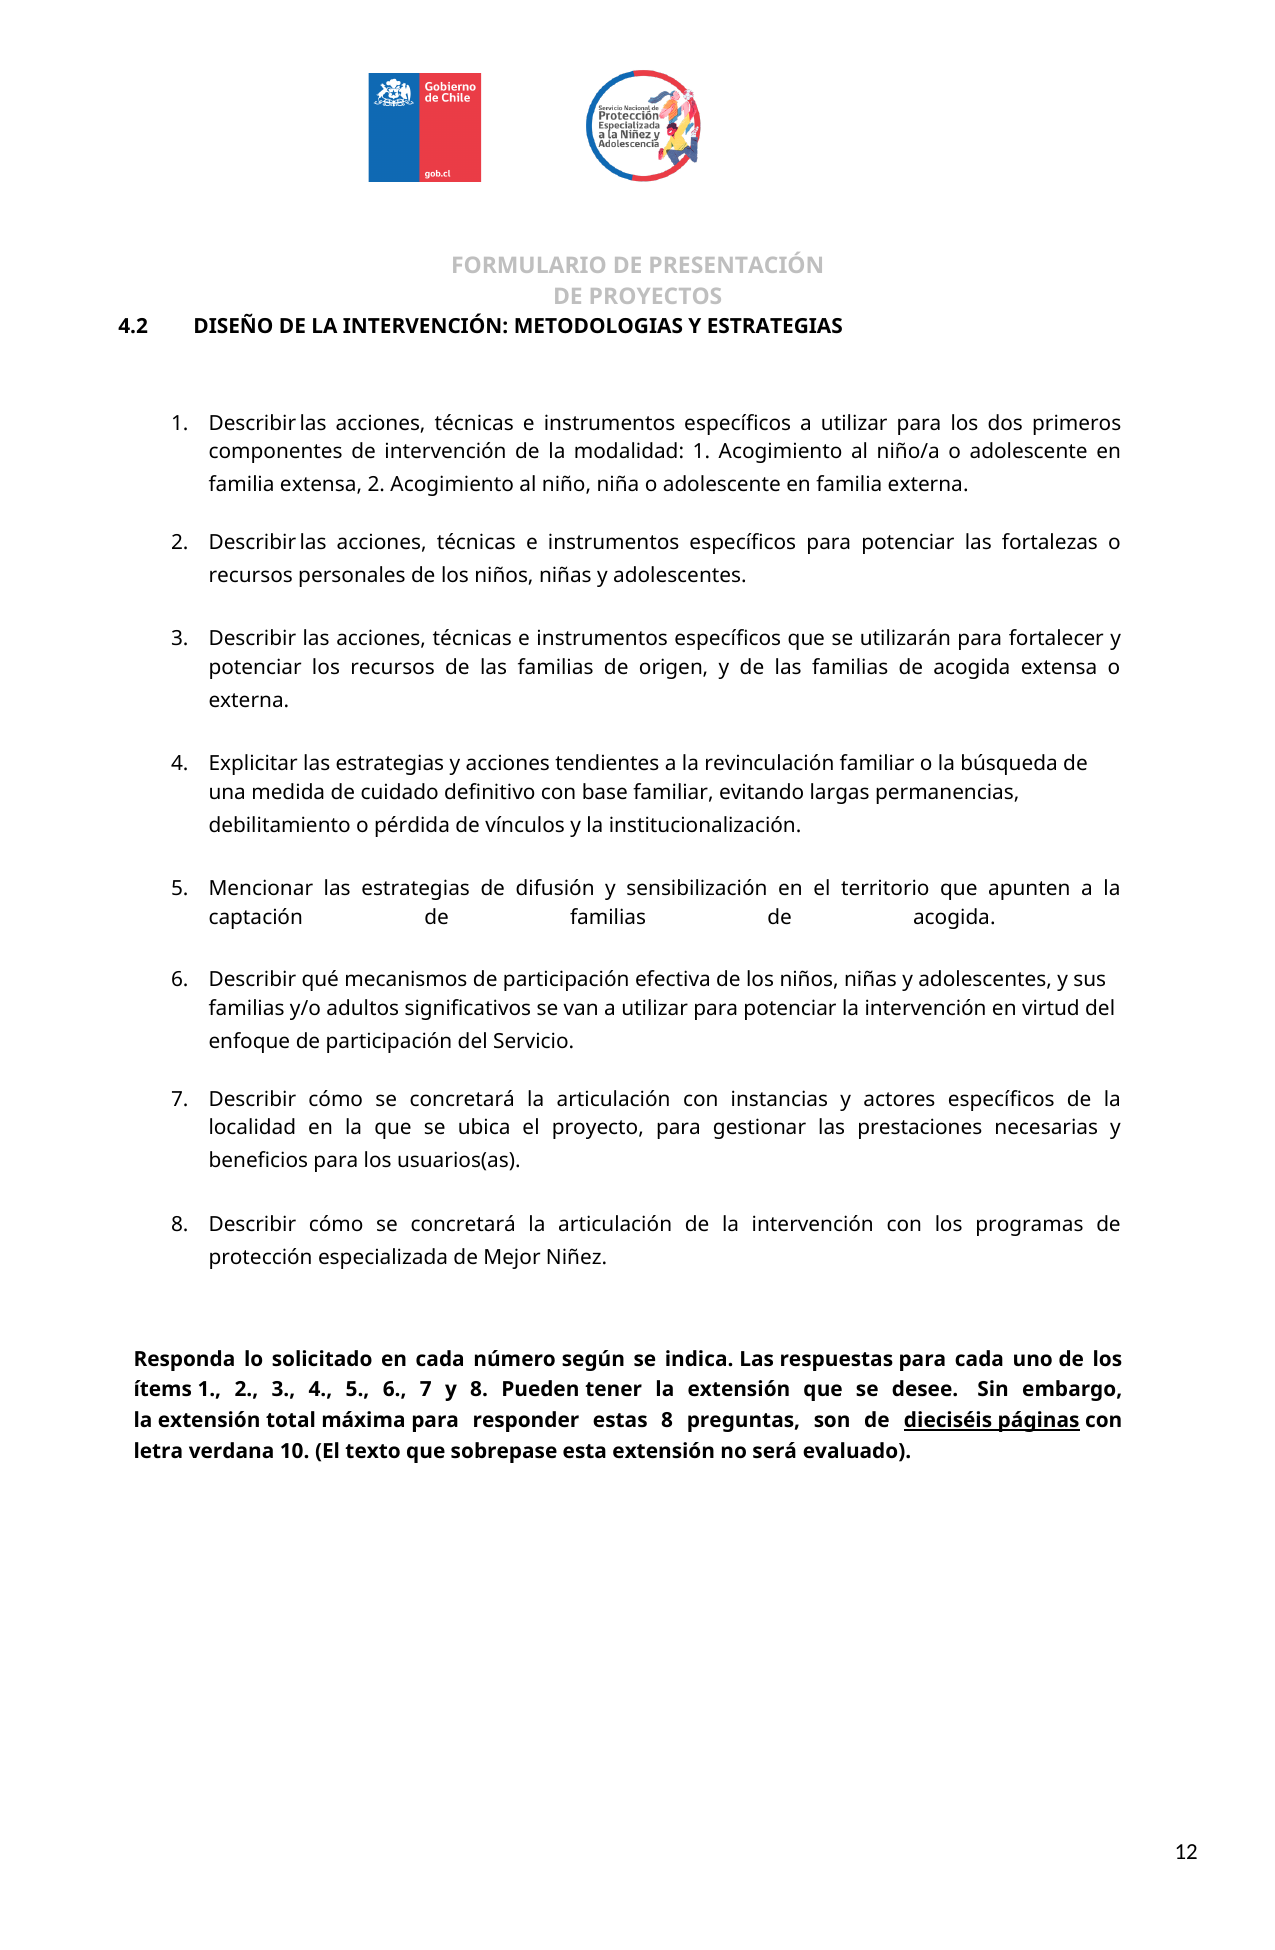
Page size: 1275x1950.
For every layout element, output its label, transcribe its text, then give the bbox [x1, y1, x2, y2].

picture [584, 68, 702, 183]
list DISEÑO DE LA INTERVENCIÓN: METODOLOGIAS Y ESTRATEGIAS [118, 311, 1157, 340]
